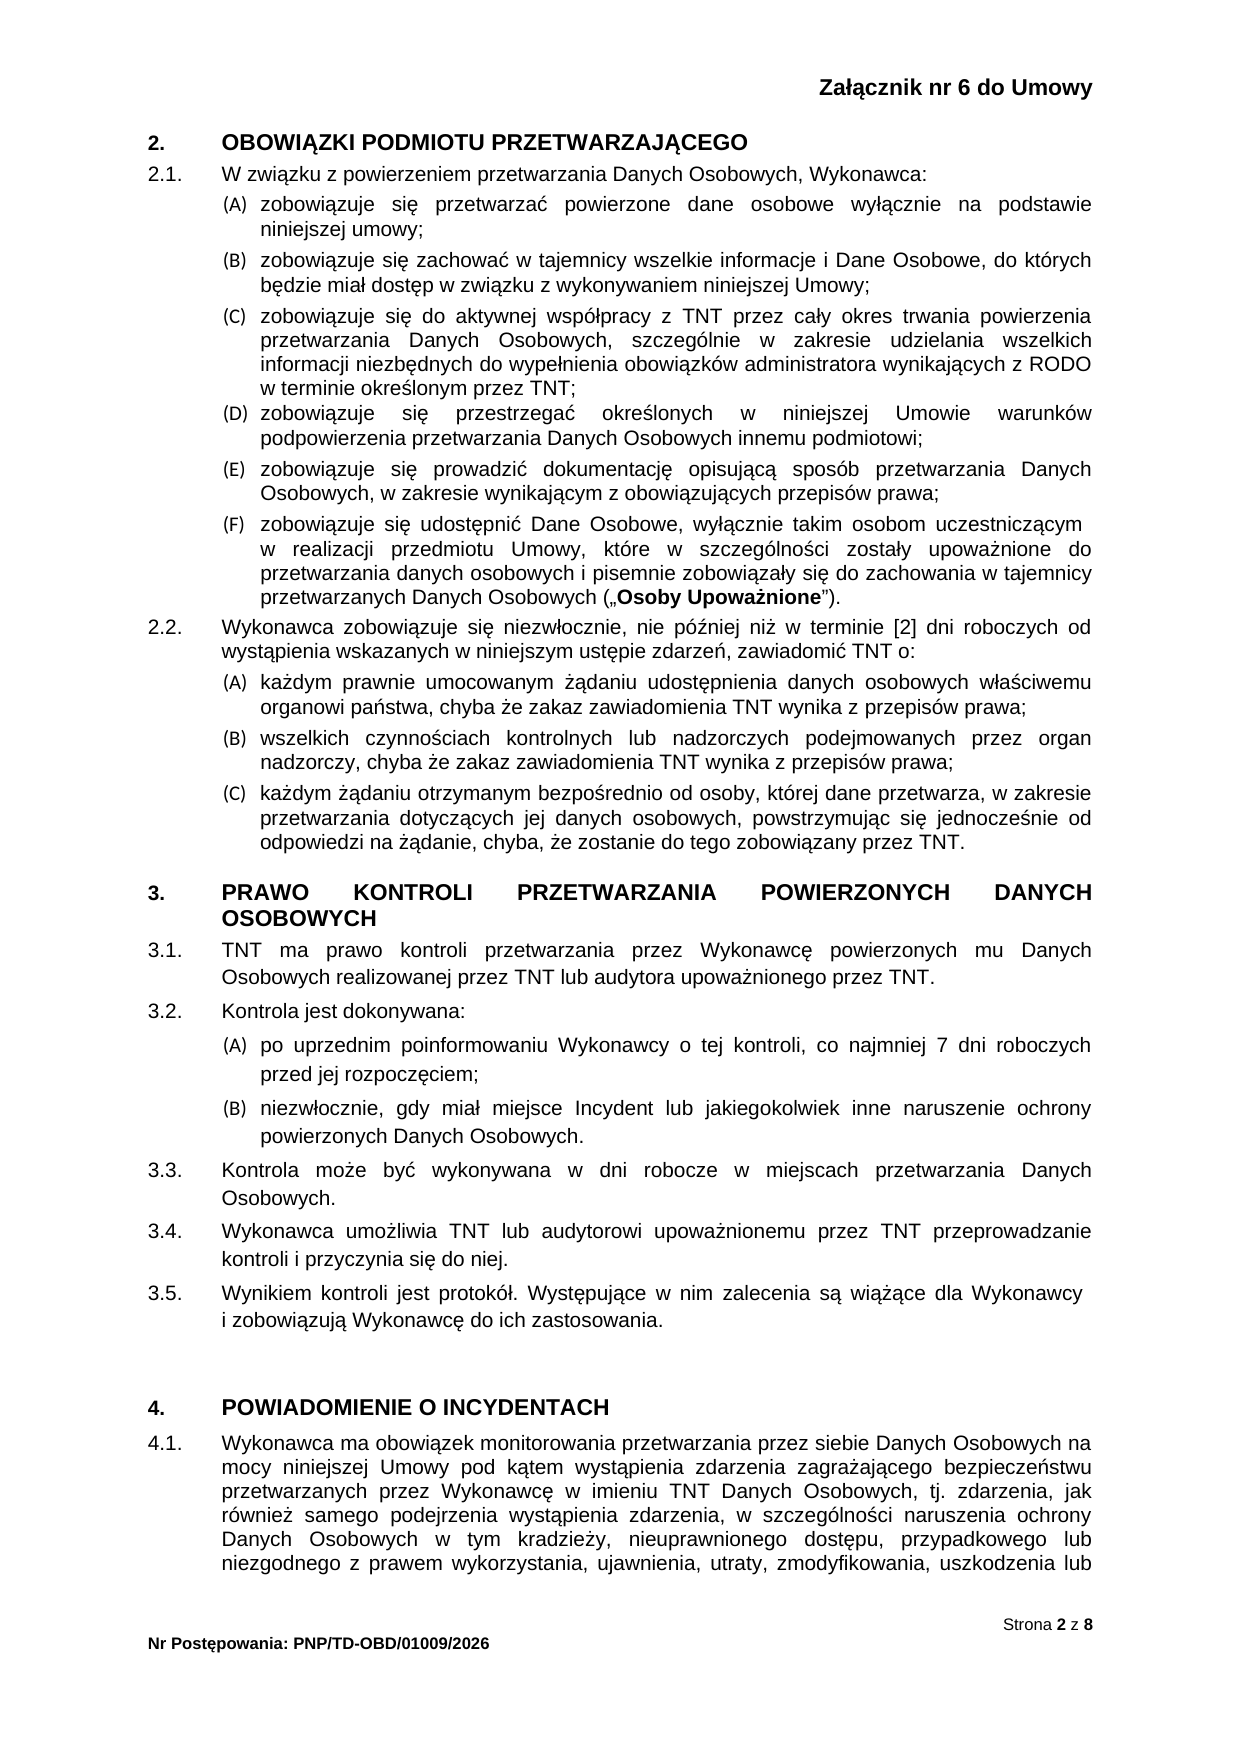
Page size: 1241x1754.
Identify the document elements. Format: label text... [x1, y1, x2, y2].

list PRAWO KONTROLI PRZETWARZANIA POWIERZONYCH DANYCH OSOBOWYCH [148, 879, 1093, 931]
list każdym prawnie umocowanym żądaniu udostępnienia danych osobowych właściwemu organowi państwa, chyba że zakaz zawiadomienia TNT wynika z przepisów prawa; [223, 669, 1093, 718]
list Wynikiem kontroli jest protokół. Występujące w nim zalecenia są wiążące dla Wykonawcy i zobowiązują Wykonawcę do ich zastosowania. [148, 1281, 1093, 1332]
list każdym żądaniu otrzymanym bezpośrednio od osoby, której dane przetwarza, w zakresie przetwarzania dotyczących jej danych osobowych, powstrzymując się jednocześnie od odpowiedzi na żądanie, chyba, że zostanie do tego zobowiązany przez TNT. [223, 780, 1093, 854]
list zobowiązuje się udostępnić Dane Osobowe, wyłącznie takim osobom uczestniczącym w realizacji przedmiotu Umowy, które w szczególności zostały upoważnione do przetwarzania danych osobowych i pisemnie zobowiązały się do zachowania w tajemnicy przetwarzanych Danych Osobowych („Osoby Upoważnione”). [223, 511, 1093, 609]
list zobowiązuje się przestrzegać określonych w niniejszej Umowie warunków podpowierzenia przetwarzania Danych Osobowych innemu podmiotowi; [223, 400, 1093, 449]
list zobowiązuje się prowadzić dokumentację opisującą sposób przetwarzania Danych Osobowych, w zakresie wynikającym z obowiązujących przepisów prawa; [223, 456, 1093, 505]
list Kontrola jest dokonywana: [148, 999, 1093, 1023]
list po uprzednim poinformowaniu Wykonawcy o tej kontroli, co najmniej 7 dni roboczych przed jej rozpoczęciem; [223, 1033, 1093, 1086]
list niezwłocznie, gdy miał miejsce Incydent lub jakiegokolwiek inne naruszenie ochrony powierzonych Danych Osobowych. [223, 1095, 1093, 1148]
list OBOWIĄZKI PODMIOTU PRZETWARZAJĄCEGO [148, 129, 1093, 155]
list W związku z powierzeniem przetwarzania Danych Osobowych, Wykonawca: [148, 161, 1093, 185]
list POWIADOMIENIE O INCYDENTACH [148, 1394, 1093, 1421]
list Kontrola może być wykonywana w dni robocze w miejscach przetwarzania Danych Osobowych. [148, 1158, 1093, 1209]
list Wykonawca zobowiązuje się niezwłocznie, nie później niż w terminie [2] dni roboczych od wystąpienia wskazanych w niniejszym ustępie zdarzeń, zawiadomić TNT o: [148, 615, 1093, 663]
list TNT ma prawo kontroli przetwarzania przez Wykonawcę powierzonych mu Danych Osobowych realizowanej przez TNT lub audytora upoważnionego przez TNT. [148, 938, 1093, 989]
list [148, 1431, 1093, 1574]
list wszelkich czynnościach kontrolnych lub nadzorczych podejmowanych przez organ nadzorczy, chyba że zakaz zawiadomienia TNT wynika z przepisów prawa; [223, 725, 1093, 774]
list zobowiązuje się do aktywnej współpracy z TNT przez cały okres trwania powierzenia przetwarzania Danych Osobowych, szczególnie w zakresie udzielania wszelkich informacji niezbędnych do wypełnienia obowiązków administratora wynikających z RODO w terminie określonym przez TNT; [223, 303, 1093, 400]
list zobowiązuje się zachować w tajemnicy wszelkie informacje i Dane Osobowe, do których będzie miał dostęp w związku z wykonywaniem niniejszej Umowy; [223, 247, 1093, 297]
list zobowiązuje się przetwarzać powierzone dane osobowe wyłącznie na podstawie niniejszej umowy; [223, 192, 1093, 241]
list Wykonawca umożliwia TNT lub audytorowi upoważnionemu przez TNT przeprowadzanie kontroli i przyczynia się do niej. [148, 1219, 1093, 1271]
